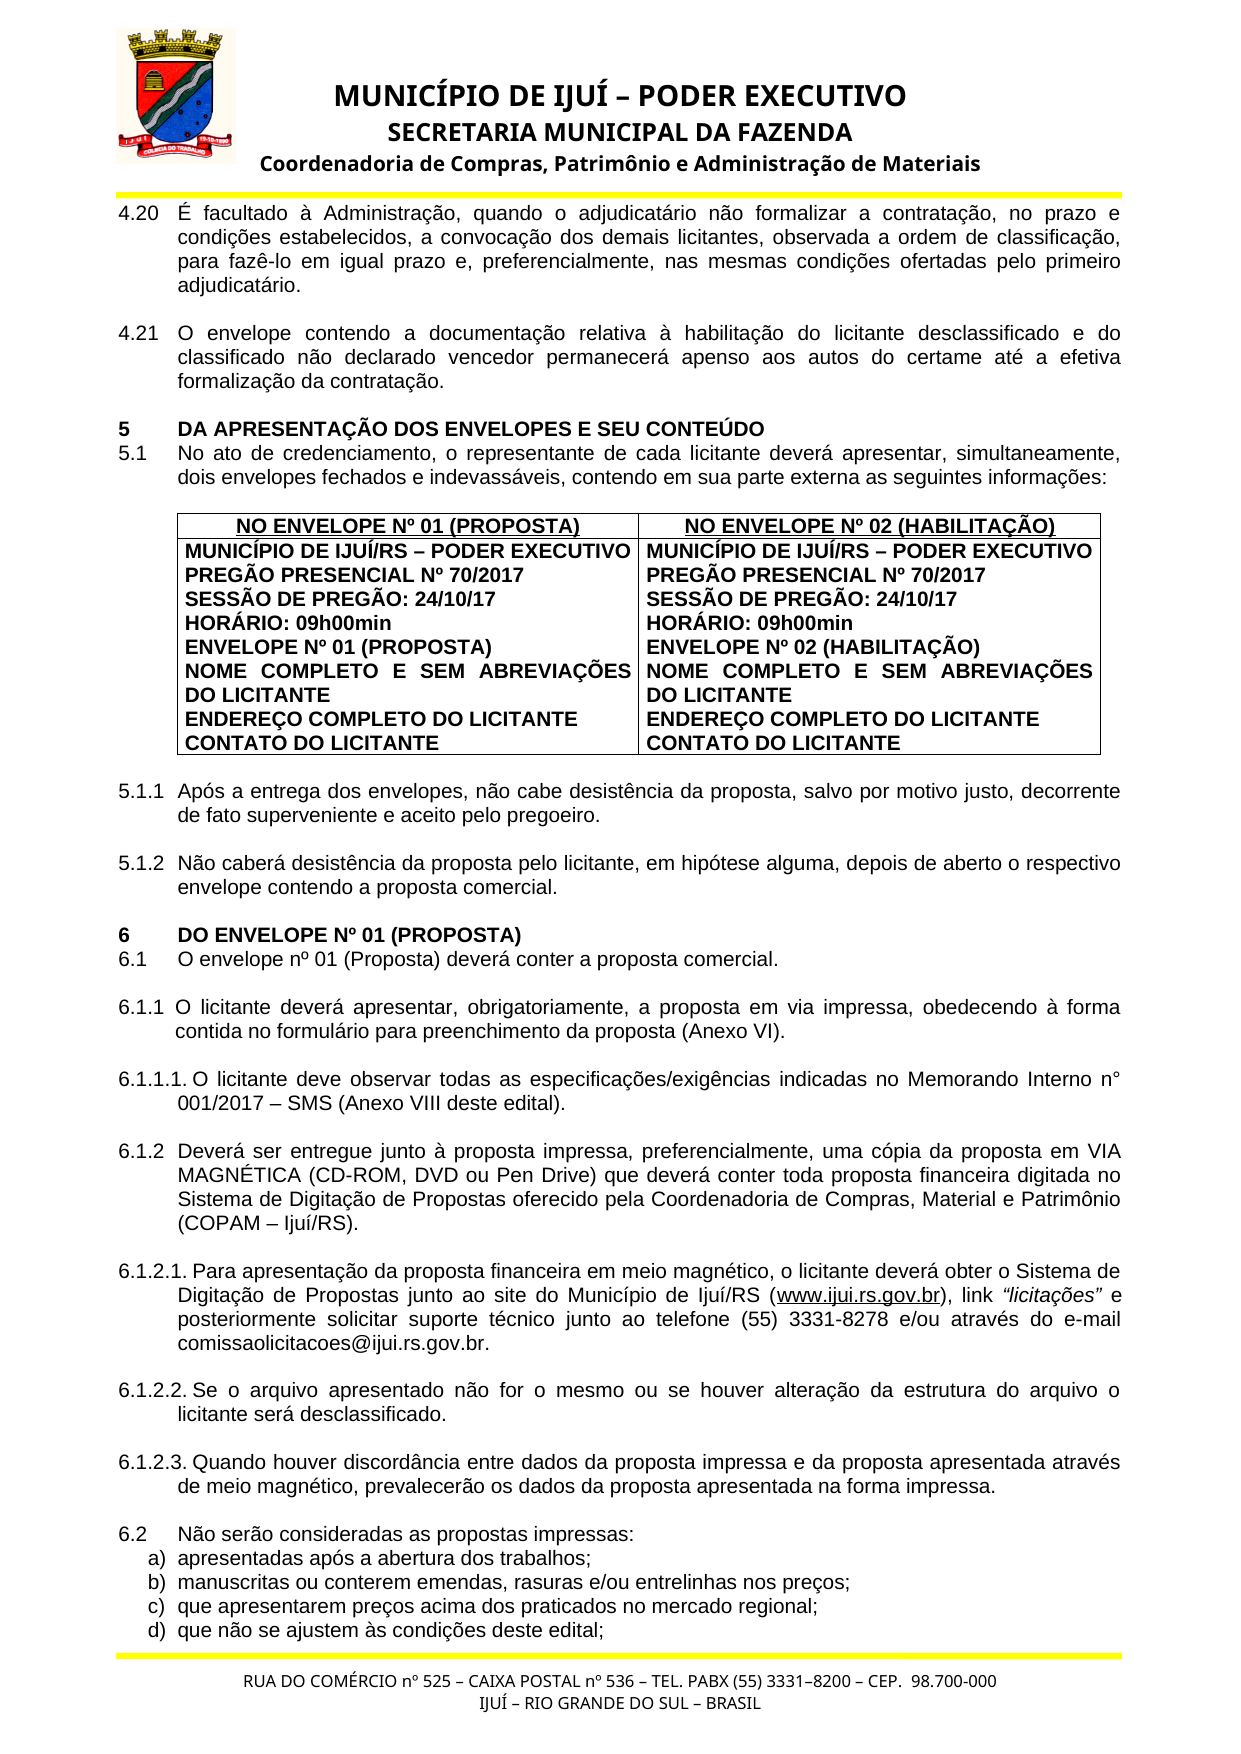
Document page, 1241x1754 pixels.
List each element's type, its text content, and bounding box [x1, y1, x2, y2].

picture [116, 28, 237, 164]
list Se o arquivo apresentado não for o mesmo ou se houver alteração da estrutura do arquivo o licitante será desclassificado. [118, 1378, 1122, 1426]
list manuscritas ou conterem emendas, rasuras e/ou entrelinhas nos preços; [148, 1570, 1122, 1594]
list Para apresentação da proposta financeira em meio magnético, o licitante deverá obter o Sistema de Digitação de Propostas junto ao site do Município de Ijuí/RS (www.ijui.rs.gov.br), link “licitações” e posteriormente solicitar suporte técnico junto ao telefone (55) 3331-8278 e/ou através do e-mail comissaolicitacoes@ijui.rs.gov.br. [118, 1258, 1122, 1354]
list Não caberá desistência da proposta pelo licitante, em hipótese alguma, depois de aberto o respectivo envelope contendo a proposta comercial. [118, 851, 1122, 899]
list que não se ajustem às condições deste edital; [148, 1618, 1122, 1642]
list que apresentarem preços acima dos praticados no mercado regional; [148, 1594, 1122, 1618]
list O envelope nº 01 (Proposta) deverá conter a proposta comercial. [118, 947, 1122, 971]
list O envelope contendo a documentação relativa à habilitação do licitante desclassificado e do classificado não declarado vencedor permanecerá apenso aos autos do certame até a efetiva formalização da contratação. [118, 321, 1122, 393]
list Não serão consideradas as propostas impressas: [118, 1522, 1122, 1546]
list Deverá ser entregue junto à proposta impressa, preferencialmente, uma cópia da proposta em VIA MAGNÉTICA (CD-ROM, DVD ou Pen Drive) que deverá conter toda proposta financeira digitada no Sistema de Digitação de Propostas oferecido pela Coordenadoria de Compras, Material e Patrimônio (COPAM – Ijuí/RS). [118, 1139, 1122, 1234]
list apresentadas após a abertura dos trabalhos; [148, 1546, 1122, 1570]
table_cell MUNICÍPIO DE IJUÍ/RS – PODER EXECUTIVO PREGÃO PRESENCIAL Nº 70/2017 SESSÃO DE PREGÃO: 24/10/17 HORÁRIO: 09h00min ENVELOPE Nº 01 (PROPOSTA) NOME COMPLETO E SEM ABREVIAÇÕES DO LICITANTE ENDEREÇO COMPLETO DO LICITANTE CONTATO DO LICITANTE [178, 539, 638, 754]
list DA APRESENTAÇÃO DOS ENVELOPES E SEU CONTEÚDO [118, 417, 1122, 441]
table_header NO ENVELOPE Nº 01 (PROPOSTA) [178, 514, 638, 538]
table_cell MUNICÍPIO DE IJUÍ/RS – PODER EXECUTIVO PREGÃO PRESENCIAL Nº 70/2017 SESSÃO DE PREGÃO: 24/10/17 HORÁRIO: 09h00min ENVELOPE Nº 02 (HABILITAÇÃO) NOME COMPLETO E SEM ABREVIAÇÕES DO LICITANTE ENDEREÇO COMPLETO DO LICITANTE CONTATO DO LICITANTE [639, 539, 1100, 754]
list O licitante deve observar todas as especificações/exigências indicadas no Memorando Interno n° 001/2017 – SMS (Anexo VIII deste edital). [118, 1067, 1122, 1115]
list Após a entrega dos envelopes, não cabe desistência da proposta, salvo por motivo justo, decorrente de fato superveniente e aceito pelo pregoeiro. [118, 779, 1122, 827]
list No ato de credenciamento, o representante de cada licitante deverá apresentar, simultaneamente, dois envelopes fechados e indevassáveis, contendo em sua parte externa as seguintes informações: [118, 441, 1122, 489]
list O licitante deverá apresentar, obrigatoriamente, a proposta em via impressa, obedecendo à forma contida no formulário para preenchimento da proposta (Anexo VI). [118, 995, 1122, 1043]
list DO ENVELOPE Nº 01 (PROPOSTA) [118, 923, 1122, 947]
list Quando houver discordância entre dados da proposta impressa e da proposta apresentada através de meio magnético, prevalecerão os dados da proposta apresentada na forma impressa. [118, 1450, 1122, 1498]
table_header NO ENVELOPE Nº 02 (HABILITAÇÃO) [639, 514, 1100, 538]
list É facultado à Administração, quando o adjudicatário não formalizar a contratação, no prazo e condições estabelecidos, a convocação dos demais licitantes, observada a ordem de classificação, para fazê-lo em igual prazo e, preferencialmente, nas mesmas condições ofertadas pelo primeiro adjudicatário. [118, 201, 1122, 297]
